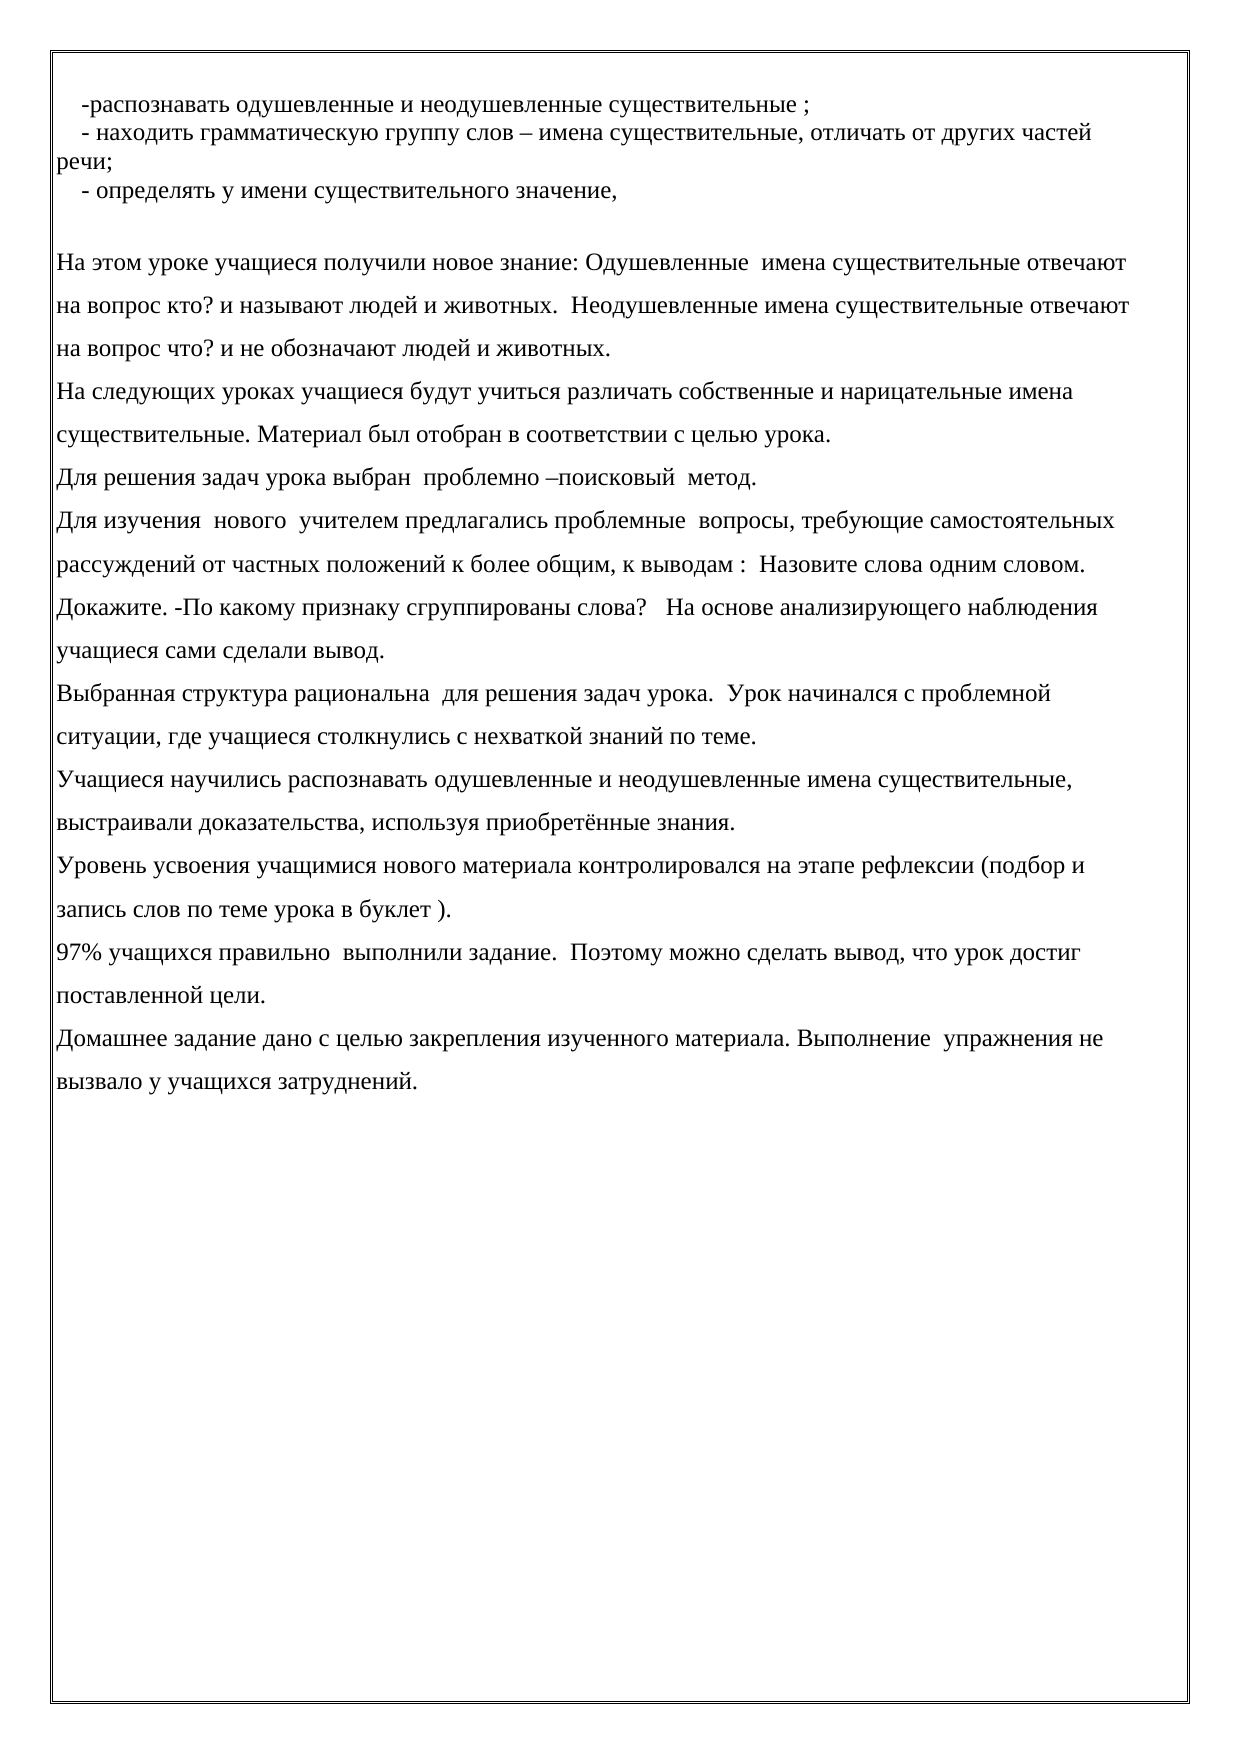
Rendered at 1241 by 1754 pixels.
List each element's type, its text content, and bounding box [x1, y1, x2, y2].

text Учащиеся научились распознавать одушевленные и неодушевленные имена существительные, выстраивали доказательства, используя приобретённые знания. [56, 764, 1152, 836]
text Домашнее задание дано с целью закрепления изученного материала. Выполнение упражнения не вызвало у учащихся затруднений. [56, 1023, 1152, 1095]
text 97% учащихся правильно выполнили задание. Поэтому можно сделать вывод, что урок достиг поставленной цели. [56, 937, 1152, 1009]
text На этом уроке учащиеся получили новое знание: Одушевленные имена существительные отвечают на вопрос кто? и называют людей и животных. Неодушевленные имена существительные отвечают на вопрос что? и не обозначают людей и животных. [56, 247, 1152, 362]
text - находить грамматическую группу слов – имена существительные, отличать от других частей речи; [56, 117, 1152, 175]
text Для изучения нового учителем предлагались проблемные вопросы, требующие самостоятельных рассуждений от частных положений к более общим, к выводам : Назовите слова одним словом. Докажите. -По какому признаку сгруппированы слова? На основе анализирующего наблюдения учащиеся сами сделали вывод. [56, 506, 1152, 664]
text -распознавать одушевленные и неодушевленные существительные ; [56, 89, 1152, 117]
text Выбранная структура рациональна для решения задач урока. Урок начинался с проблемной ситуации, где учащиеся столкнулись с нехваткой знаний по теме. [56, 678, 1152, 750]
text - определять у имени существительного значение, [56, 175, 1152, 204]
text На следующих уроках учащиеся будут учиться различать собственные и нарицательные имена существительные. Материал был отобран в соответствии с целью урока. [56, 376, 1152, 448]
text Для решения задач урока выбран проблемно –поисковый метод. [56, 462, 1152, 491]
text Уровень усвоения учащимися нового материала контролировался на этапе рефлексии (подбор и запись слов по теме урока в буклет ). [56, 851, 1152, 922]
